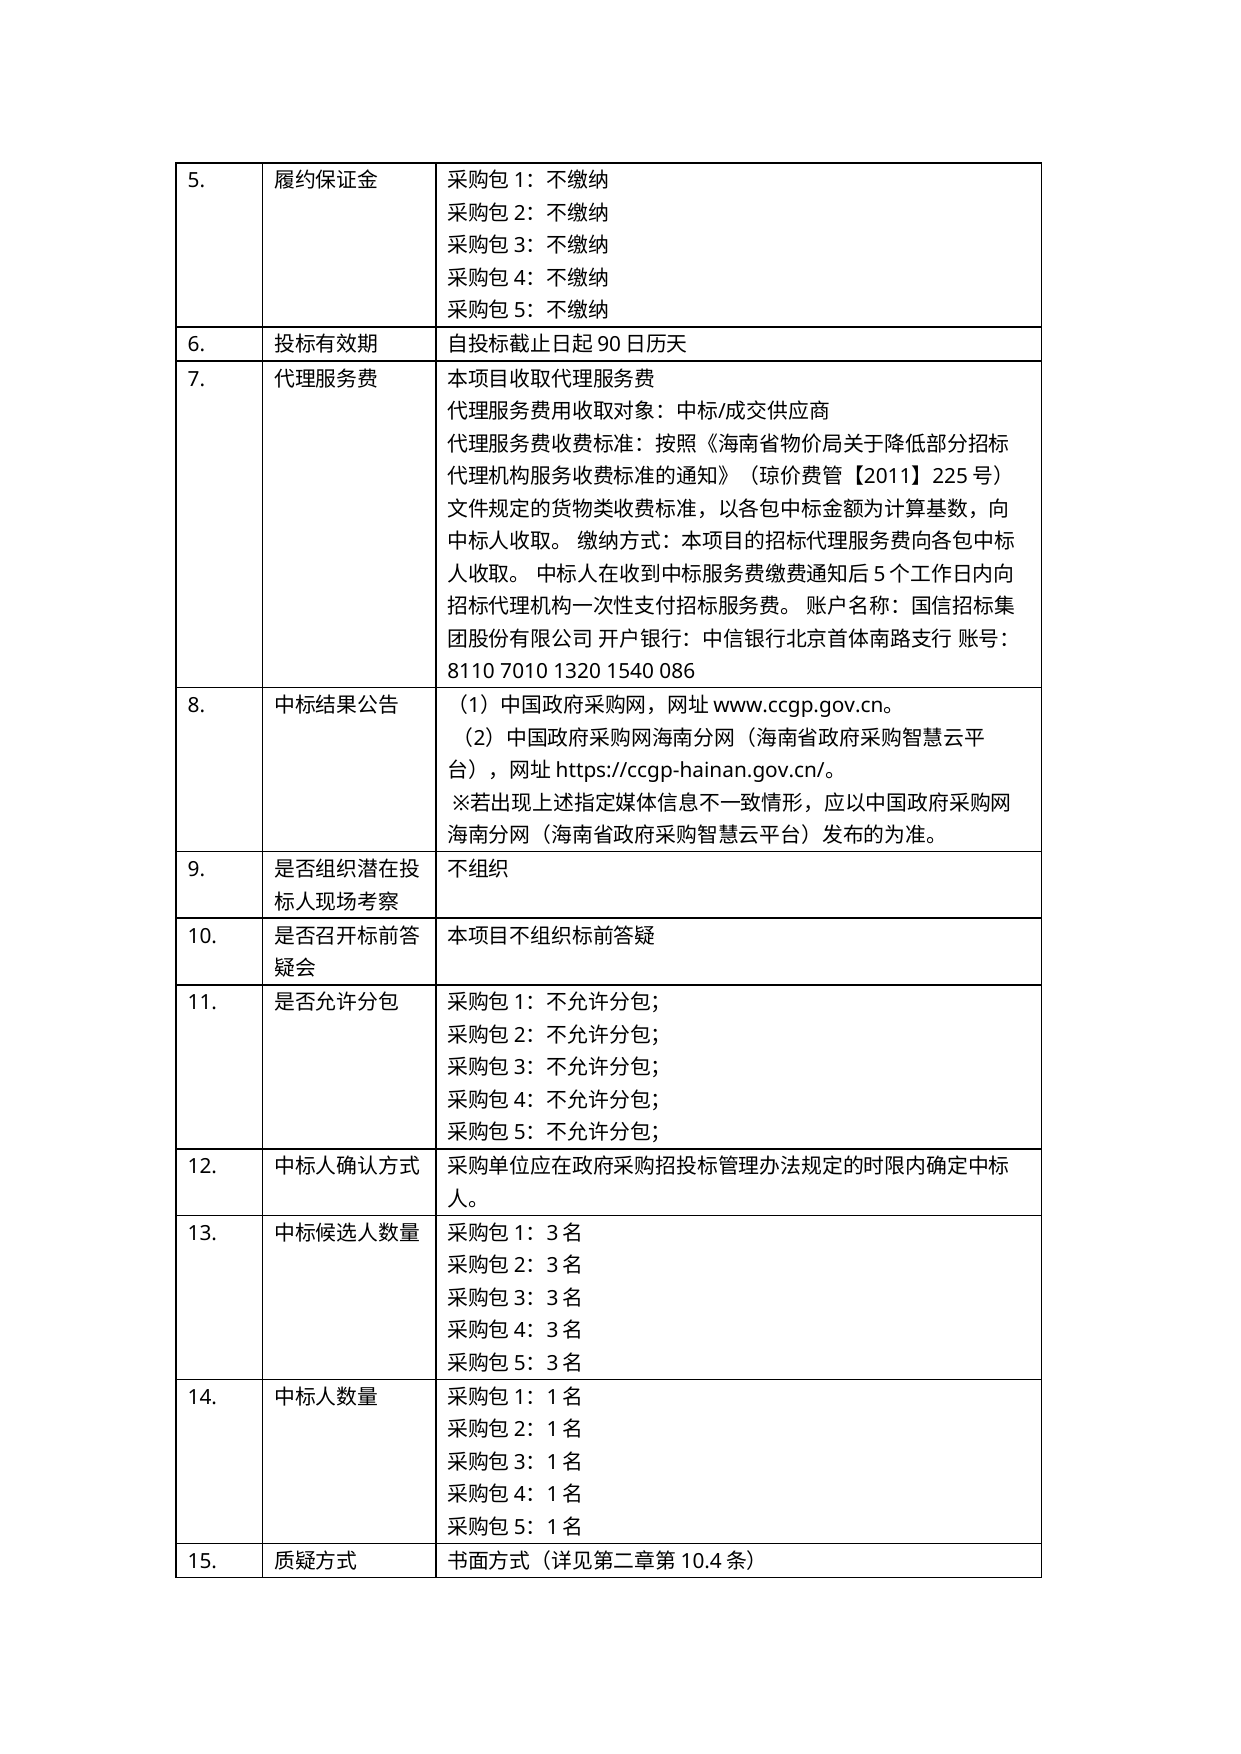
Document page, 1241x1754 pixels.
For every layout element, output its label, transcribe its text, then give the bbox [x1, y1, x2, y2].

table_cell 采购单位应在政府采购招投标管理办法规定的时限内确定中标人。 [437, 1150, 1041, 1214]
table_cell 是否组织潜在投标人现场考察 [263, 852, 435, 917]
table_cell 质疑方式 [263, 1544, 435, 1577]
table_cell 15. [177, 1544, 262, 1577]
table_cell 14. [177, 1380, 262, 1543]
table_cell 中标人数量 [263, 1380, 435, 1543]
table_cell 书面方式（详见第二章第10.4条） [437, 1544, 1041, 1577]
table_cell 中标结果公告 [263, 688, 435, 851]
table_cell 是否召开标前答疑会 [263, 919, 435, 984]
table_cell 13. [177, 1216, 262, 1378]
table_cell 11. [177, 986, 262, 1148]
table_cell 12. [177, 1150, 262, 1214]
table_cell 采购包1：1名 采购包2：1名 采购包3：1名 采购包4：1名 采购包5：1名 [437, 1380, 1041, 1543]
table_cell 采购包1：不缴纳 采购包2：不缴纳 采购包3：不缴纳 采购包4：不缴纳 采购包5：不缴纳 [437, 164, 1041, 326]
table_cell 履约保证金 [263, 164, 435, 326]
table_cell 8. [177, 688, 262, 851]
table_cell 中标候选人数量 [263, 1216, 435, 1378]
table_cell （1）中国政府采购网，网址www.ccgp.gov.cn。 （2）中国政府采购网海南分网（海南省政府采购智慧云平台），网址https://ccgp-hainan.gov.cn/。 ※若出现上述指定媒体信息不一致情形，应以中国政府采购网海南分网（海南省政府采购智慧云平台）发布的为准。 [437, 688, 1041, 851]
table_cell 本项目不组织标前答疑 [437, 919, 1041, 984]
table_cell 中标人确认方式 [263, 1150, 435, 1214]
table_cell 6. [177, 328, 262, 360]
table_cell 5. [177, 164, 262, 326]
table_cell 7. [177, 362, 262, 687]
table_cell 9. [177, 852, 262, 917]
table_cell 采购包1：3名 采购包2：3名 采购包3：3名 采购包4：3名 采购包5：3名 [437, 1216, 1041, 1378]
table_cell 不组织 [437, 852, 1041, 917]
table_cell 代理服务费 [263, 362, 435, 687]
table_cell 10. [177, 919, 262, 984]
table_cell 自投标截止日起90日历天 [437, 328, 1041, 360]
table_cell 是否允许分包 [263, 986, 435, 1148]
table_cell 采购包1：不允许分包； 采购包2：不允许分包； 采购包3：不允许分包； 采购包4：不允许分包； 采购包5：不允许分包； [437, 986, 1041, 1148]
table_cell 本项目收取代理服务费 代理服务费用收取对象：中标/成交供应商 代理服务费收费标准：按照《海南省物价局关于降低部分招标代理机构服务收费标准的通知》（琼价费管【2011】225号）文件规定的货物类收费标准，以各包中标金额为计算基数，向中标人收取。 缴纳方式：本项目的招标代理服务费向各包中标人收取。 中标人在收到中标服务费缴费通知后5个工作日内向招标代理机构一次性支付招标服务费。 账户名称：国信招标集团股份有限公司 开户银行：中信银行北京首体南路支行 账号：8110 7010 1320 1540 086 [437, 362, 1041, 687]
table_cell 投标有效期 [263, 328, 435, 360]
